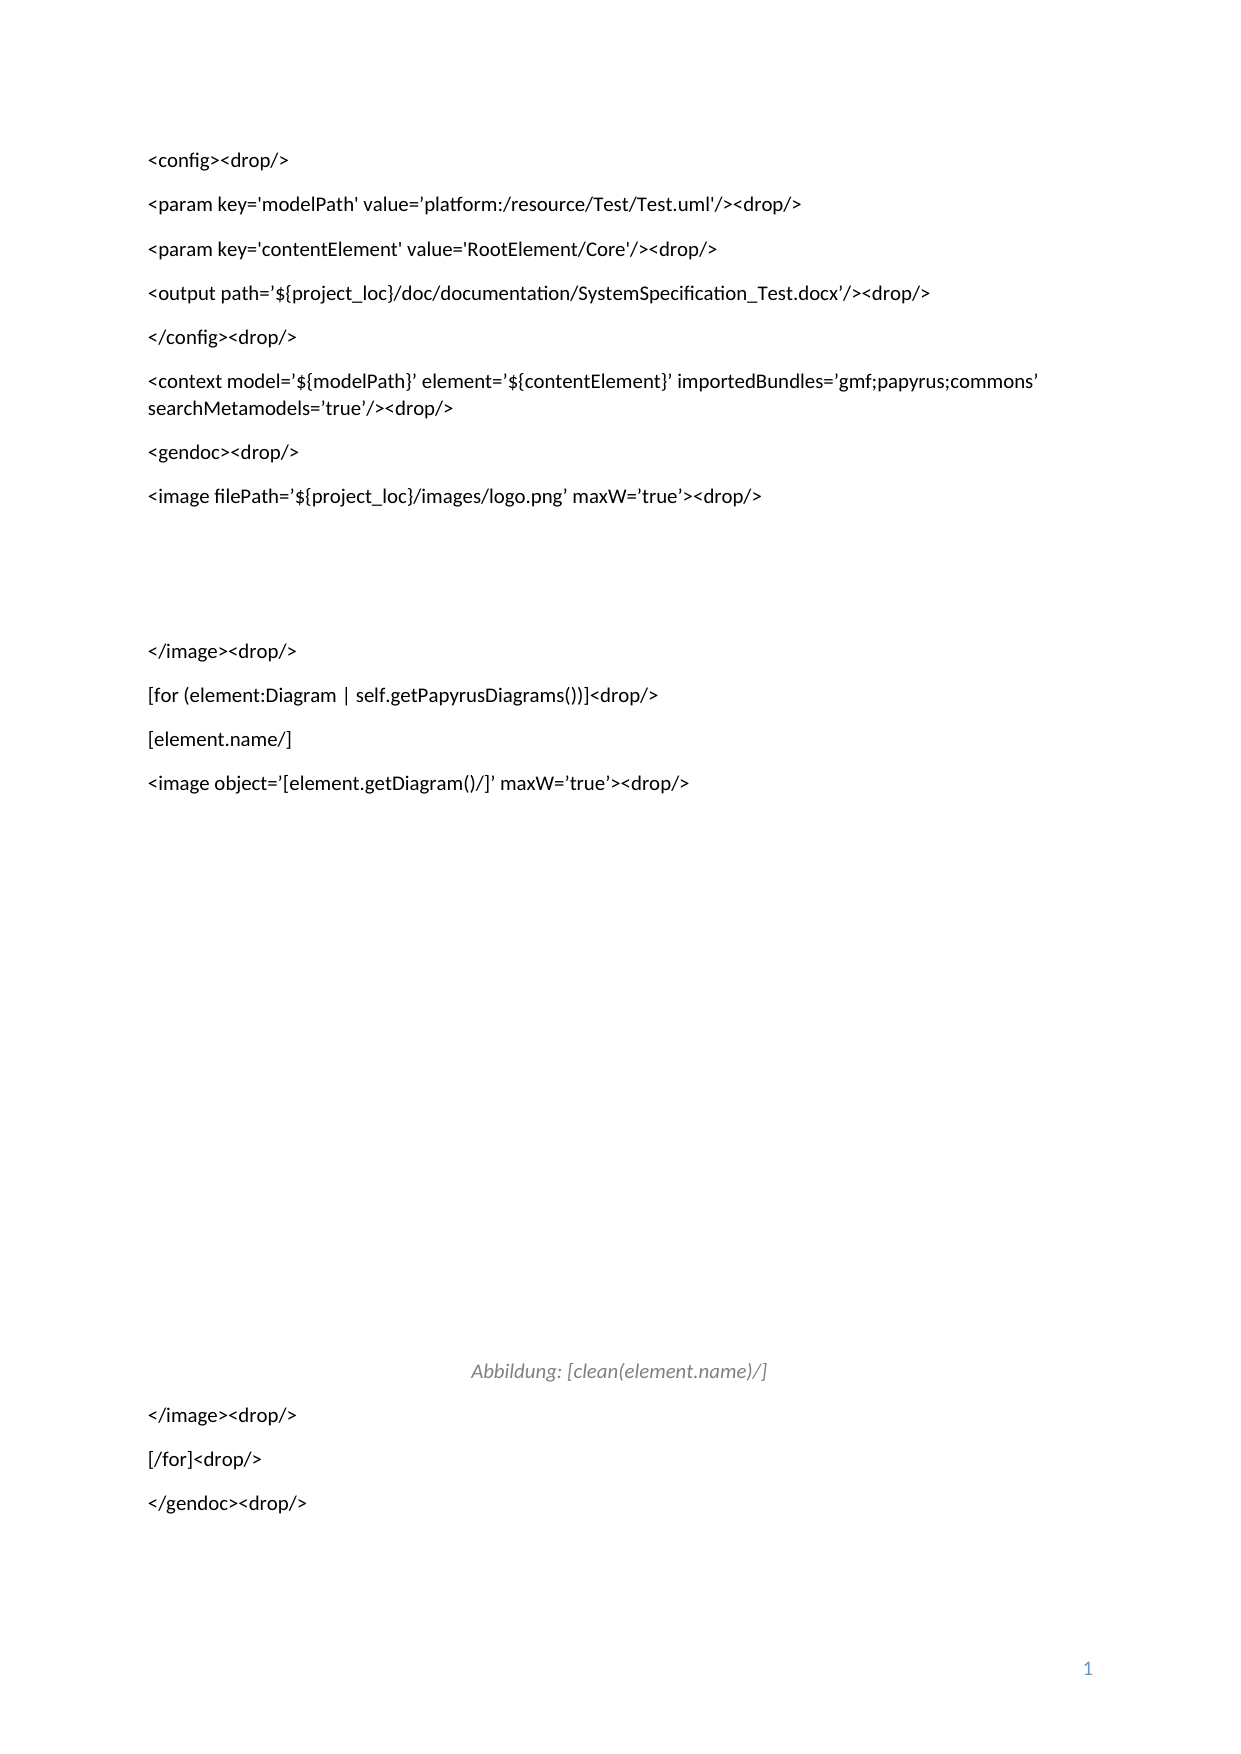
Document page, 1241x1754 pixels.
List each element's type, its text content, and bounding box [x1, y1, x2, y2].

text <gendoc><drop/> [148, 439, 1093, 465]
text </config><drop/> [148, 324, 1093, 349]
text [/for]<drop/> [148, 1446, 1093, 1472]
text </gendoc><drop/> [148, 1490, 1093, 1516]
text <param key='contentElement' value='RootElement/Core'/><drop/> [148, 236, 1093, 261]
text </image><drop/> [148, 638, 1093, 664]
text <context model=’${modelPath}’ element=’${contentElement}’ importedBundles=’gmf;papyrus;commons’ searchMetamodels=’true’/><drop/> [148, 368, 1093, 421]
text <config><drop/> [148, 148, 1093, 173]
text Abbildung: [clean(element.name)/] [148, 1358, 1093, 1384]
text [for (element:Diagram | self.getPapyrusDiagrams())]<drop/> [148, 682, 1093, 708]
text <image filePath=’${project_loc}/images/logo.png’ maxW=’true’><drop/> [148, 483, 1093, 509]
text [element.name/] [148, 726, 1093, 752]
text <image object=’[element.getDiagram()/]’ maxW=’true’><drop/> [148, 770, 1093, 796]
text <param key='modelPath' value=’platform:/resource/Test/Test.uml'/><drop/> [148, 192, 1093, 217]
text </image><drop/> [148, 1402, 1093, 1428]
text <output path=’${project_loc}/doc/documentation/SystemSpecification_Test.docx’/><drop/> [148, 280, 1093, 305]
